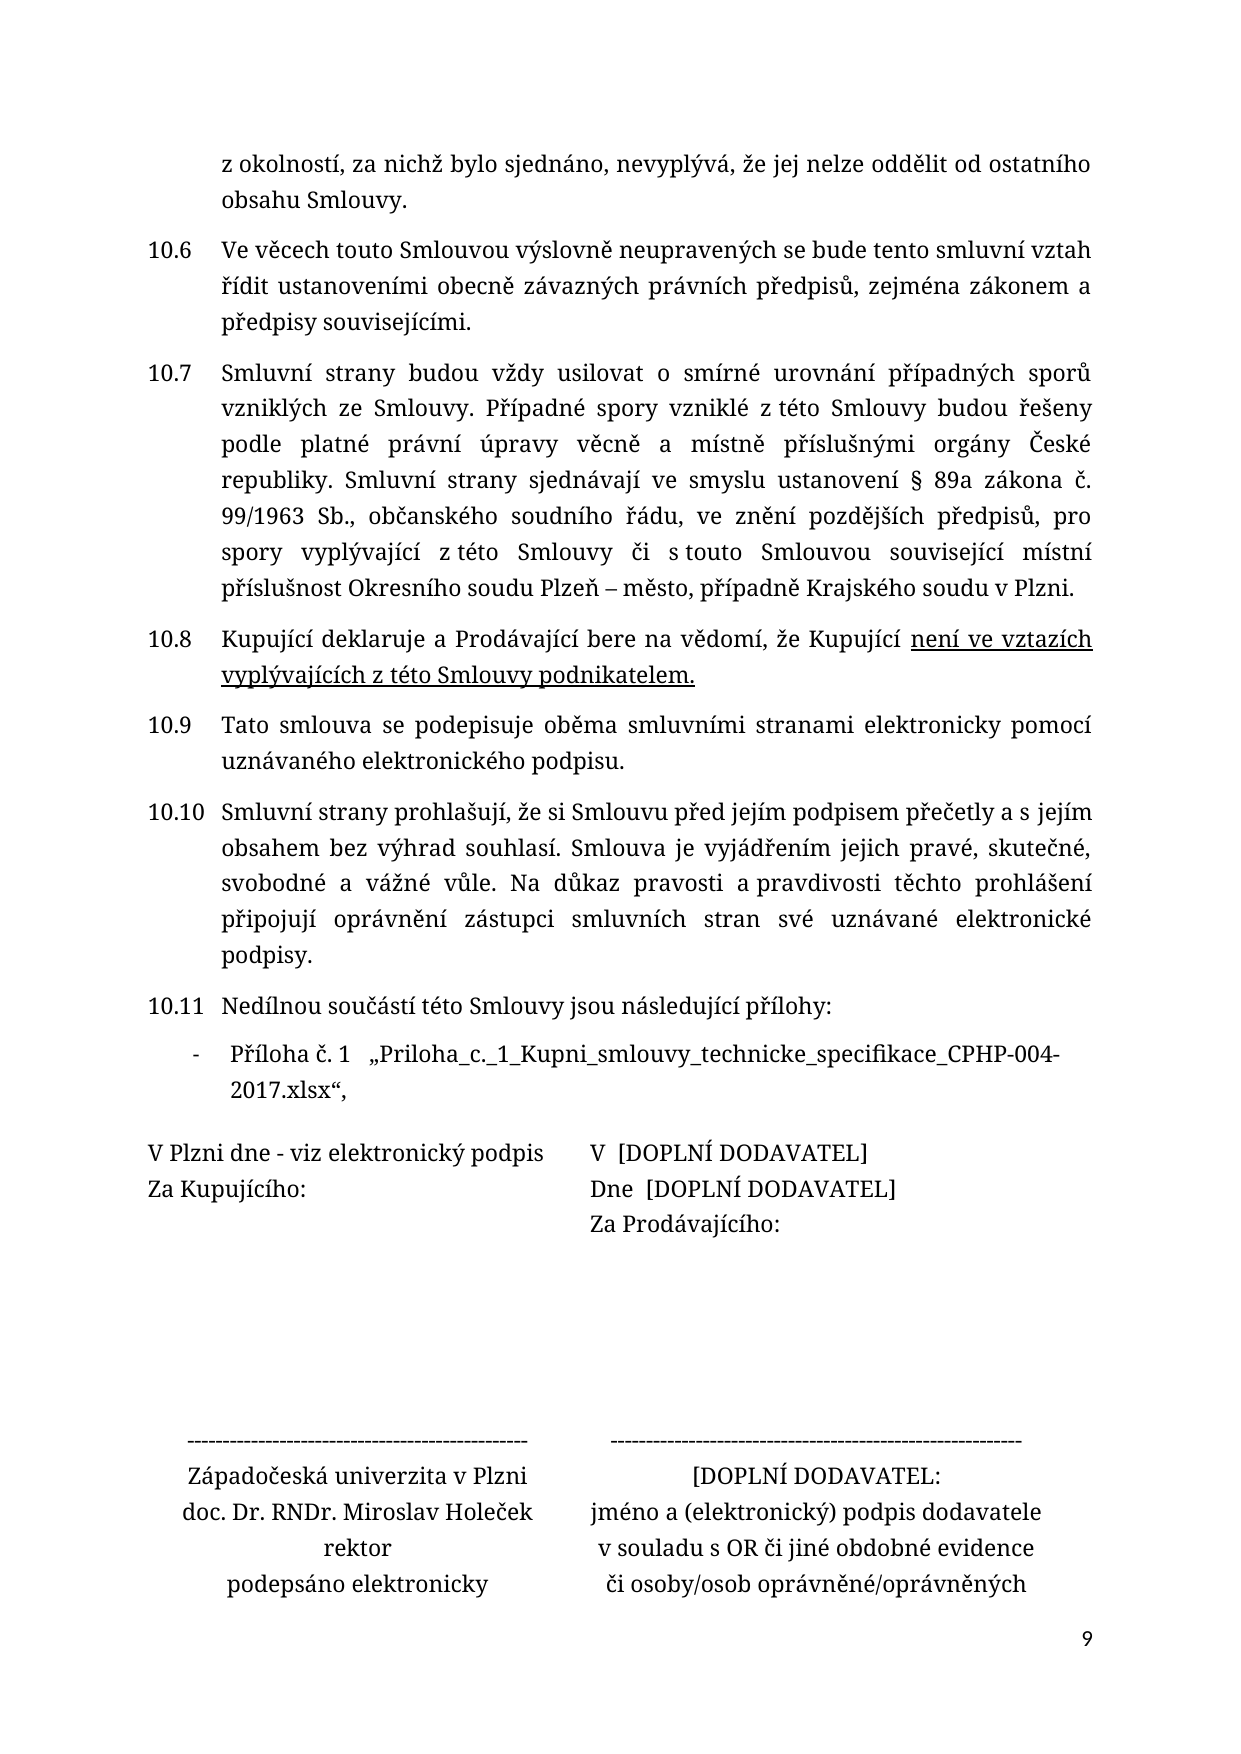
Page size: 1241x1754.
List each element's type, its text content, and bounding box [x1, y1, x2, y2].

text 10.11 Nedílnou součástí této Smlouvy jsou následující přílohy: [148, 990, 1093, 1021]
text 10.6 Ve věcech touto Smlouvou výslovně neupravených se bude tento smluvní vztah řídit ustanoveními obecně závazných právních předpisů, zejména zákonem a předpisy souvisejícími. [148, 234, 1093, 337]
text 10.10 Smluvní strany prohlašují, že si Smlouvu před jejím podpisem přečetly a s jejím obsahem bez výhrad souhlasí. Smlouva je vyjádřením jejich pravé, skutečné, svobodné a vážné vůle. Na důkaz pravosti a pravdivosti těchto prohlášení připojují oprávnění zástupci smluvních stran své uznávané elektronické podpisy. [148, 796, 1093, 971]
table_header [579, 1137, 1054, 1603]
text 10.8 Kupující deklaruje a Prodávající bere na vědomí, že Kupující není ve vztazích vyplývajících z této Smlouvy podnikatelem. [148, 623, 1093, 690]
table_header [136, 1137, 578, 1603]
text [148, 148, 1093, 215]
text 10.7 Smluvní strany budou vždy usilovat o smírné urovnání případných sporů vzniklých ze Smlouvy. Případné spory vzniklé z této Smlouvy budou řešeny podle platné právní úpravy věcně a místně příslušnými orgány České republiky. Smluvní strany sjednávají ve smyslu ustanovení § 89a zákona č. 99/1963 Sb., občanského soudního řádu, ve znění pozdějších předpisů, pro spory vyplývající z této Smlouvy či s touto Smlouvou související místní příslušnost Okresního soudu Plzeň – město, případně Krajského soudu v Plzni. [148, 356, 1093, 603]
text 10.9 Tato smlouva se podepisuje oběma smluvními stranami elektronicky pomocí uznávaného elektronického podpisu. [148, 709, 1093, 776]
list Příloha č. 1 „Priloha_c._1_Kupni_smlouvy_technicke_specifikace_CPHP-004-2017.xlsx“, [192, 1038, 1093, 1105]
